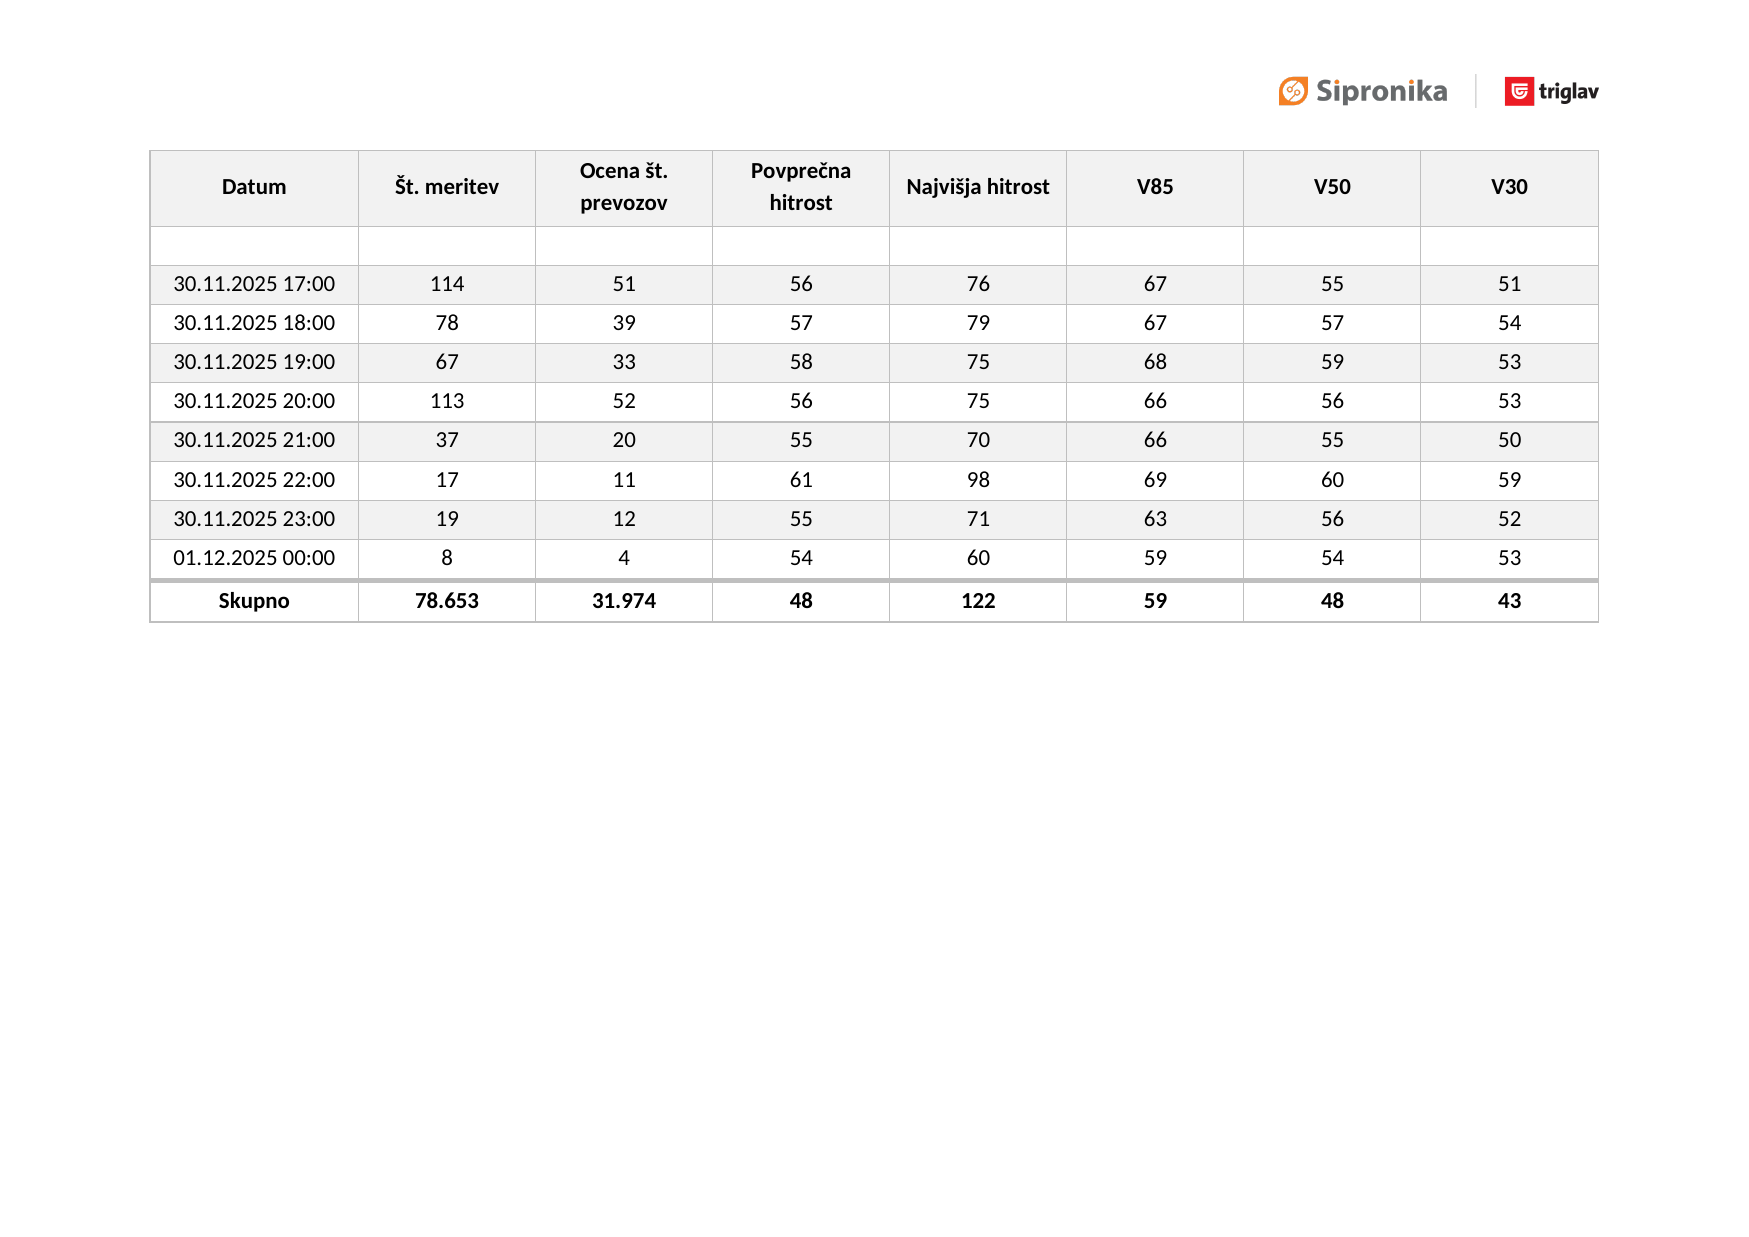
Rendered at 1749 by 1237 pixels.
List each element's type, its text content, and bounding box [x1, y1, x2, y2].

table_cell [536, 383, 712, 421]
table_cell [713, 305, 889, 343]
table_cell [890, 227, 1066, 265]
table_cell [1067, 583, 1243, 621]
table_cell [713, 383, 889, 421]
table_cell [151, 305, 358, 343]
table_header V85 [1067, 151, 1243, 226]
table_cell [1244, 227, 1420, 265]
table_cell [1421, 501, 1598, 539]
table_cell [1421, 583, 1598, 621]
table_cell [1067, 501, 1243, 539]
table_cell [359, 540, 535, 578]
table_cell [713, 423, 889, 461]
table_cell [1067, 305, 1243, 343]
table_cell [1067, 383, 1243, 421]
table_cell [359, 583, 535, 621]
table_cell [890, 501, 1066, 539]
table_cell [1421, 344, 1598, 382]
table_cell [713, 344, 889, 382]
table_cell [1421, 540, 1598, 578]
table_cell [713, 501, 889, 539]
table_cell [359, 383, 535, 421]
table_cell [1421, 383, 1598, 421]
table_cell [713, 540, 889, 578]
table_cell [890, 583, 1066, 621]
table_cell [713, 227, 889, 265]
table_header Povprečna hitrost [713, 151, 889, 226]
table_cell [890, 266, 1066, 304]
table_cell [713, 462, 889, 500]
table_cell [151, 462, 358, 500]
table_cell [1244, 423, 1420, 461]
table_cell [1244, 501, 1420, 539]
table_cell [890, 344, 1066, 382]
table_header V30 [1421, 151, 1598, 226]
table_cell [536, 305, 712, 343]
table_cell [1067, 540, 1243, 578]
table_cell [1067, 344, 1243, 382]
table_header Ocena št. prevozov [536, 151, 712, 226]
table_header V50 [1244, 151, 1420, 226]
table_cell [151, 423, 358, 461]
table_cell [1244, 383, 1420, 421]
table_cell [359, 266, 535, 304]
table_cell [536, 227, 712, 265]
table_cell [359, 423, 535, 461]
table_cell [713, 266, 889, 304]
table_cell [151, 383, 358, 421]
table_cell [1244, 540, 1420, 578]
table_header Št. meritev [359, 151, 535, 226]
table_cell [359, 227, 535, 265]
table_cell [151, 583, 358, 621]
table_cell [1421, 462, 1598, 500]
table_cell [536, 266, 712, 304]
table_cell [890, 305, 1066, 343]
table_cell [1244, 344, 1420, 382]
picture [1279, 74, 1599, 108]
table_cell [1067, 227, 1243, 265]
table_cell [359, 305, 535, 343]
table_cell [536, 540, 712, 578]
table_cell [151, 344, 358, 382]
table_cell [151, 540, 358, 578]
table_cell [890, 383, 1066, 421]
table_header Najvišja hitrost [890, 151, 1066, 226]
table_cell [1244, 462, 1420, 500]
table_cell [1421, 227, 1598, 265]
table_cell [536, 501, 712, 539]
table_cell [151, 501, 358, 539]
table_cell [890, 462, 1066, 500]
table_header Datum [151, 151, 358, 226]
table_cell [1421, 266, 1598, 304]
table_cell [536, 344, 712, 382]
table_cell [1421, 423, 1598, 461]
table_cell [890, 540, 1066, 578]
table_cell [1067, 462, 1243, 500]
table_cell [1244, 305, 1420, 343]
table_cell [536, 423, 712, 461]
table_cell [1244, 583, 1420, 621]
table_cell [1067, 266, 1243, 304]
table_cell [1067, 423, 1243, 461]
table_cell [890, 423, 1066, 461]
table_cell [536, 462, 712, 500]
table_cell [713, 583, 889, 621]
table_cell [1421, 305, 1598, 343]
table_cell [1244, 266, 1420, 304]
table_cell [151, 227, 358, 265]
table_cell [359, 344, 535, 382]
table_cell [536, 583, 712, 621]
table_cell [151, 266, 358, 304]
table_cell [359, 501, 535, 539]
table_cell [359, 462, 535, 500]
